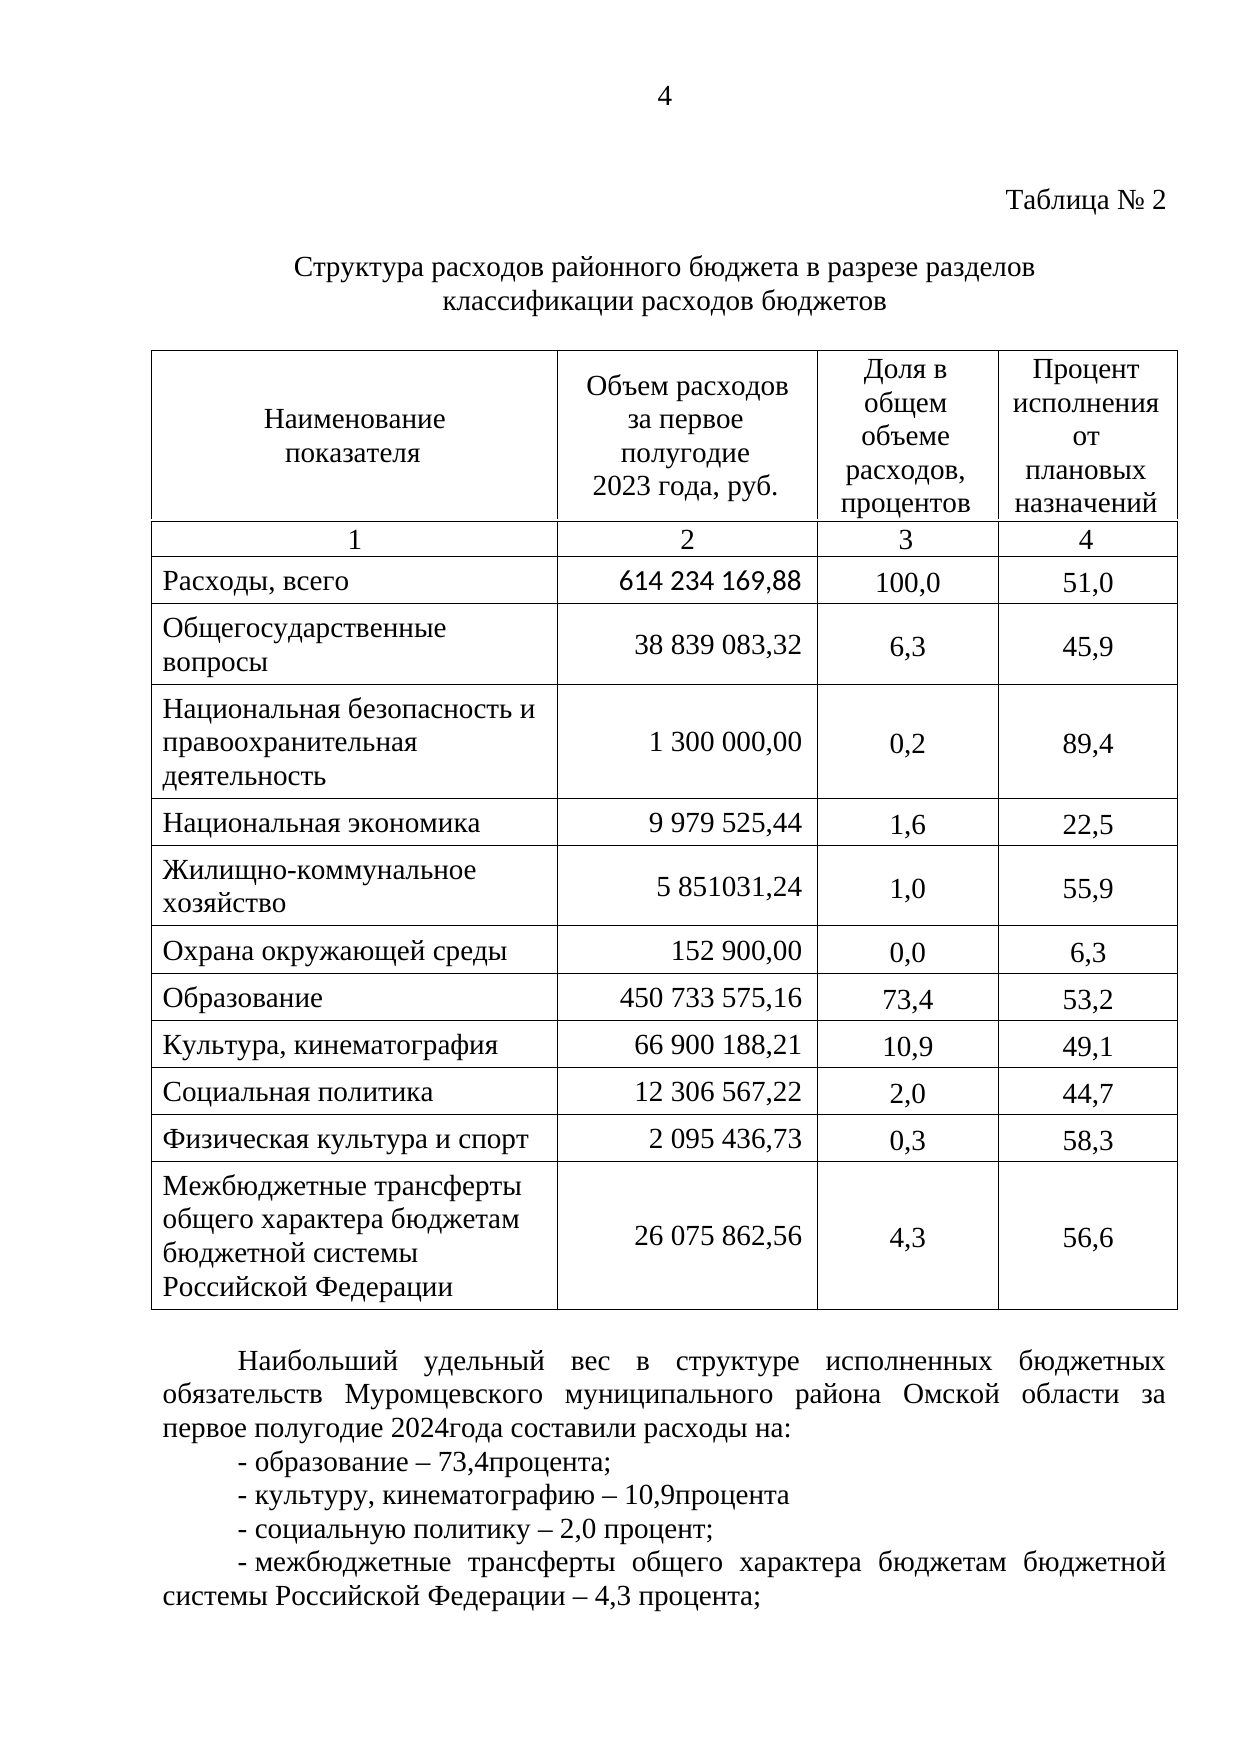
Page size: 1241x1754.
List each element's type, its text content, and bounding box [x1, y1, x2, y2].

table_cell 2,0 [818, 1068, 998, 1114]
table_cell 55,9 [999, 846, 1177, 925]
table_cell 6,3 [818, 604, 998, 683]
table_cell Общегосударственные вопросы [152, 604, 557, 683]
table_cell 614 234 169,88 [558, 557, 817, 603]
table_header Доля в общем объеме расходов, процентов [818, 351, 998, 519]
table_header 3 [818, 522, 998, 556]
table_cell 22,5 [999, 799, 1177, 845]
table_cell 9 979 525,44 [558, 799, 817, 845]
table_cell 1,0 [818, 846, 998, 925]
table_cell Национальная безопасность и правоохранительная деятельность [152, 685, 557, 798]
text - образование – 73,4процента; [162, 1444, 1167, 1477]
table_cell 0,2 [818, 685, 998, 798]
table_cell Культура, кинематография [152, 1021, 557, 1067]
table_cell 5 851031,24 [558, 846, 817, 925]
table_header 1 [152, 522, 557, 556]
table_cell 6,3 [999, 926, 1177, 972]
table_cell 38 839 083,32 [558, 604, 817, 683]
table_header Объем расходов за первое полугодие 2023 года, руб. [558, 351, 817, 519]
table_header Процент исполнения от плановых назначений [999, 351, 1177, 519]
table_cell 10,9 [818, 1021, 998, 1067]
table_cell Образование [152, 974, 557, 1019]
title Структура расходов районного бюджета в разрезе разделов [162, 249, 1167, 283]
text - социальную политику – 2,0 процент; [162, 1511, 1167, 1544]
table_cell 2 095 436,73 [558, 1115, 817, 1161]
text Наибольший удельный вес в структуре исполненных бюджетных обязательств Муромцевского муниципального района Омской области за первое полугодие 2024года составили расходы на: [162, 1343, 1167, 1444]
title Таблица № 2 [162, 182, 1167, 216]
table_cell Физическая культура и спорт [152, 1115, 557, 1161]
table_cell 12 306 567,22 [558, 1068, 817, 1114]
table_cell 44,7 [999, 1068, 1177, 1114]
table_cell 66 900 188,21 [558, 1021, 817, 1067]
table_cell 49,1 [999, 1021, 1177, 1067]
table_cell Жилищно-коммунальное хозяйство [152, 846, 557, 925]
title классификации расходов бюджетов [162, 283, 1167, 317]
table_cell 89,4 [999, 685, 1177, 798]
table_cell Социальная политика [152, 1068, 557, 1114]
table_cell 53,2 [999, 974, 1177, 1019]
table_cell 1 300 000,00 [558, 685, 817, 798]
table_cell 100,0 [818, 557, 998, 603]
table_header 2 [558, 522, 817, 556]
table_header 4 [999, 522, 1177, 556]
table_cell 56,6 [999, 1162, 1177, 1308]
table_cell Расходы, всего [152, 557, 557, 603]
table_cell 58,3 [999, 1115, 1177, 1161]
table_cell 0,0 [818, 926, 998, 972]
text - культуру, кинематографию – 10,9процента [162, 1477, 1167, 1511]
table_cell Межбюджетные трансферты общего характера бюджетам бюджетной системы Российской Федерации [152, 1162, 557, 1308]
table_cell 73,4 [818, 974, 998, 1019]
table_cell 51,0 [999, 557, 1177, 603]
table_cell 0,3 [818, 1115, 998, 1161]
table_cell 152 900,00 [558, 926, 817, 972]
table_cell 450 733 575,16 [558, 974, 817, 1019]
table_cell 4,3 [818, 1162, 998, 1308]
table_cell 1,6 [818, 799, 998, 845]
table_header Наименование показателя [152, 351, 557, 519]
table_cell 26 075 862,56 [558, 1162, 817, 1308]
table_cell 45,9 [999, 604, 1177, 683]
table_cell Национальная экономика [152, 799, 557, 845]
table_cell Охрана окружающей среды [152, 926, 557, 972]
text - межбюджетные трансферты общего характера бюджетам бюджетной системы Российской Федерации – 4,3 процента; [162, 1544, 1167, 1611]
